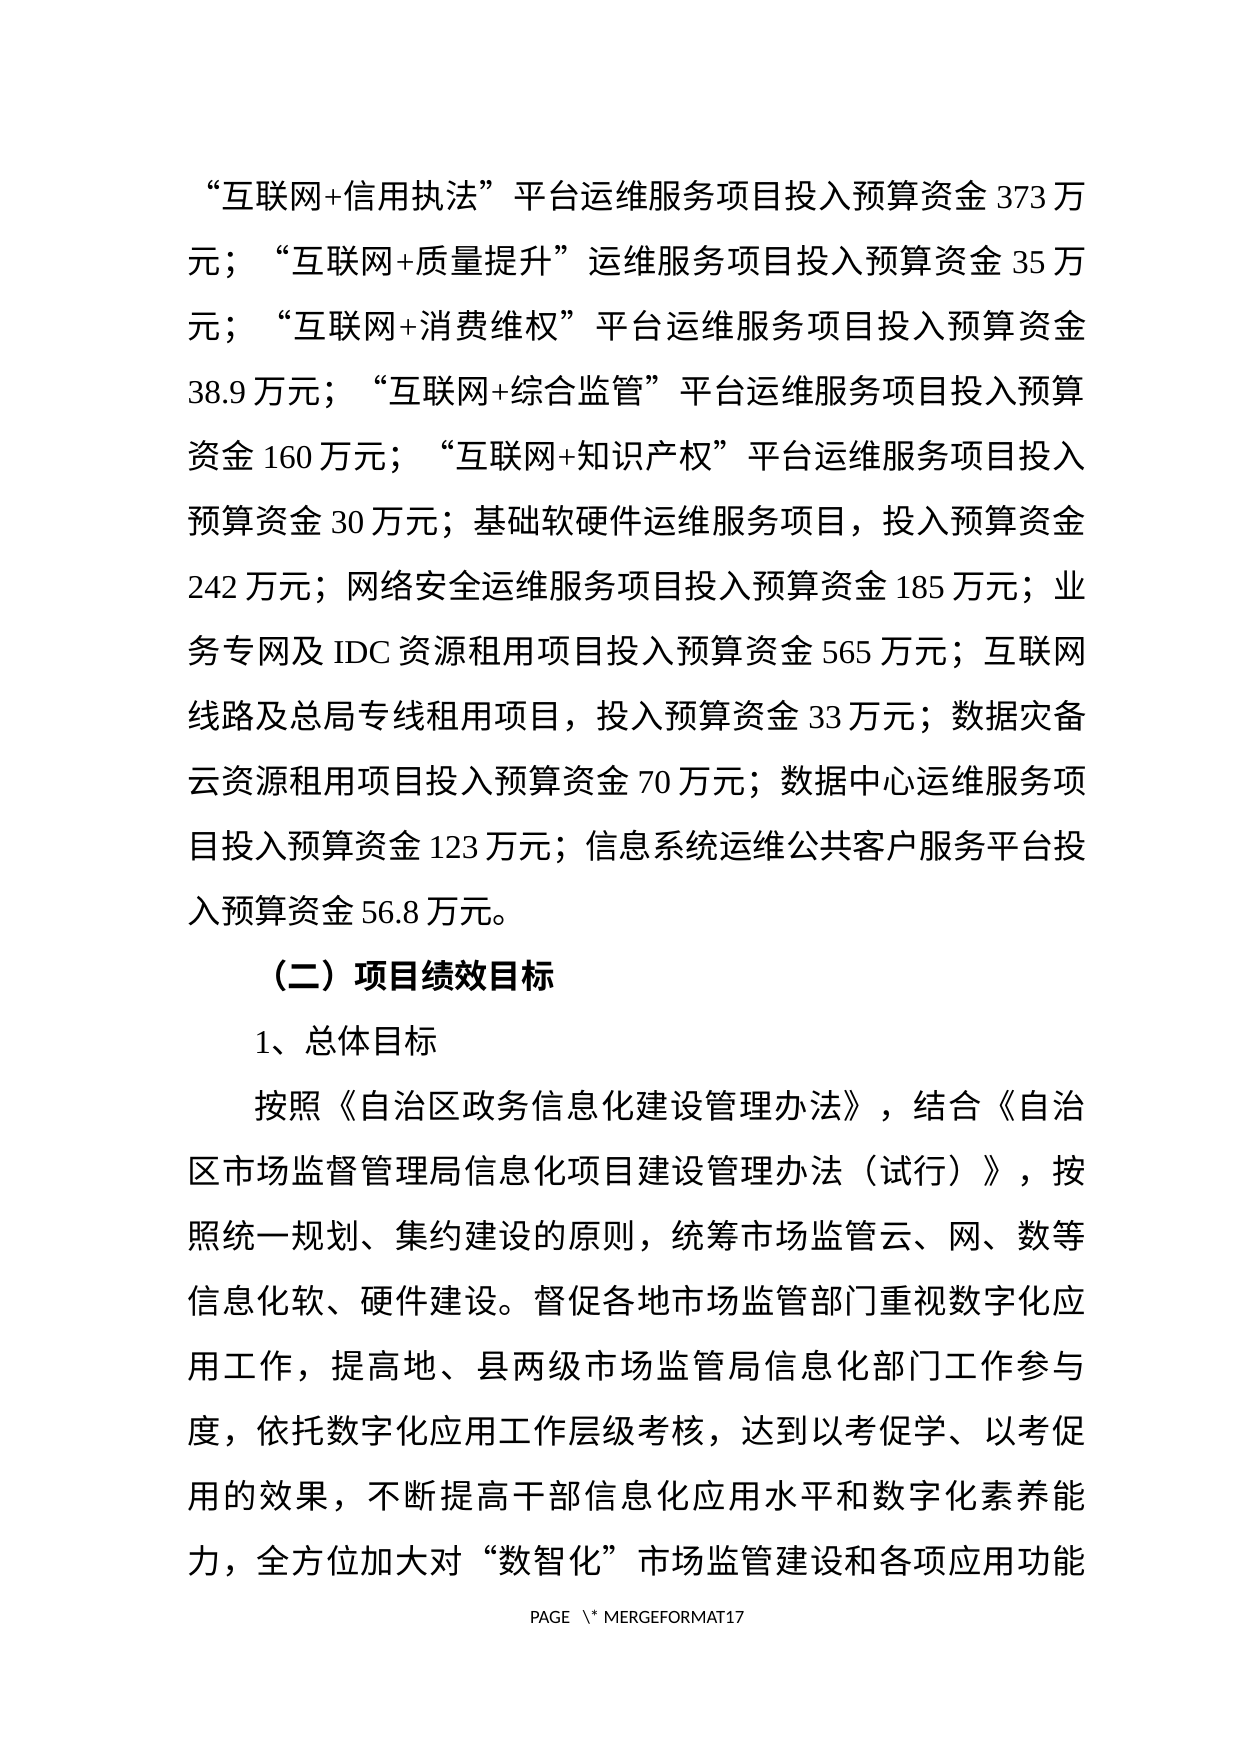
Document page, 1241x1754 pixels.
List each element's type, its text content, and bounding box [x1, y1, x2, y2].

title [187, 162, 1087, 942]
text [187, 1072, 1087, 1592]
text 1、总体目标 [187, 1007, 1087, 1072]
text （二）项目绩效目标 [187, 942, 1087, 1007]
